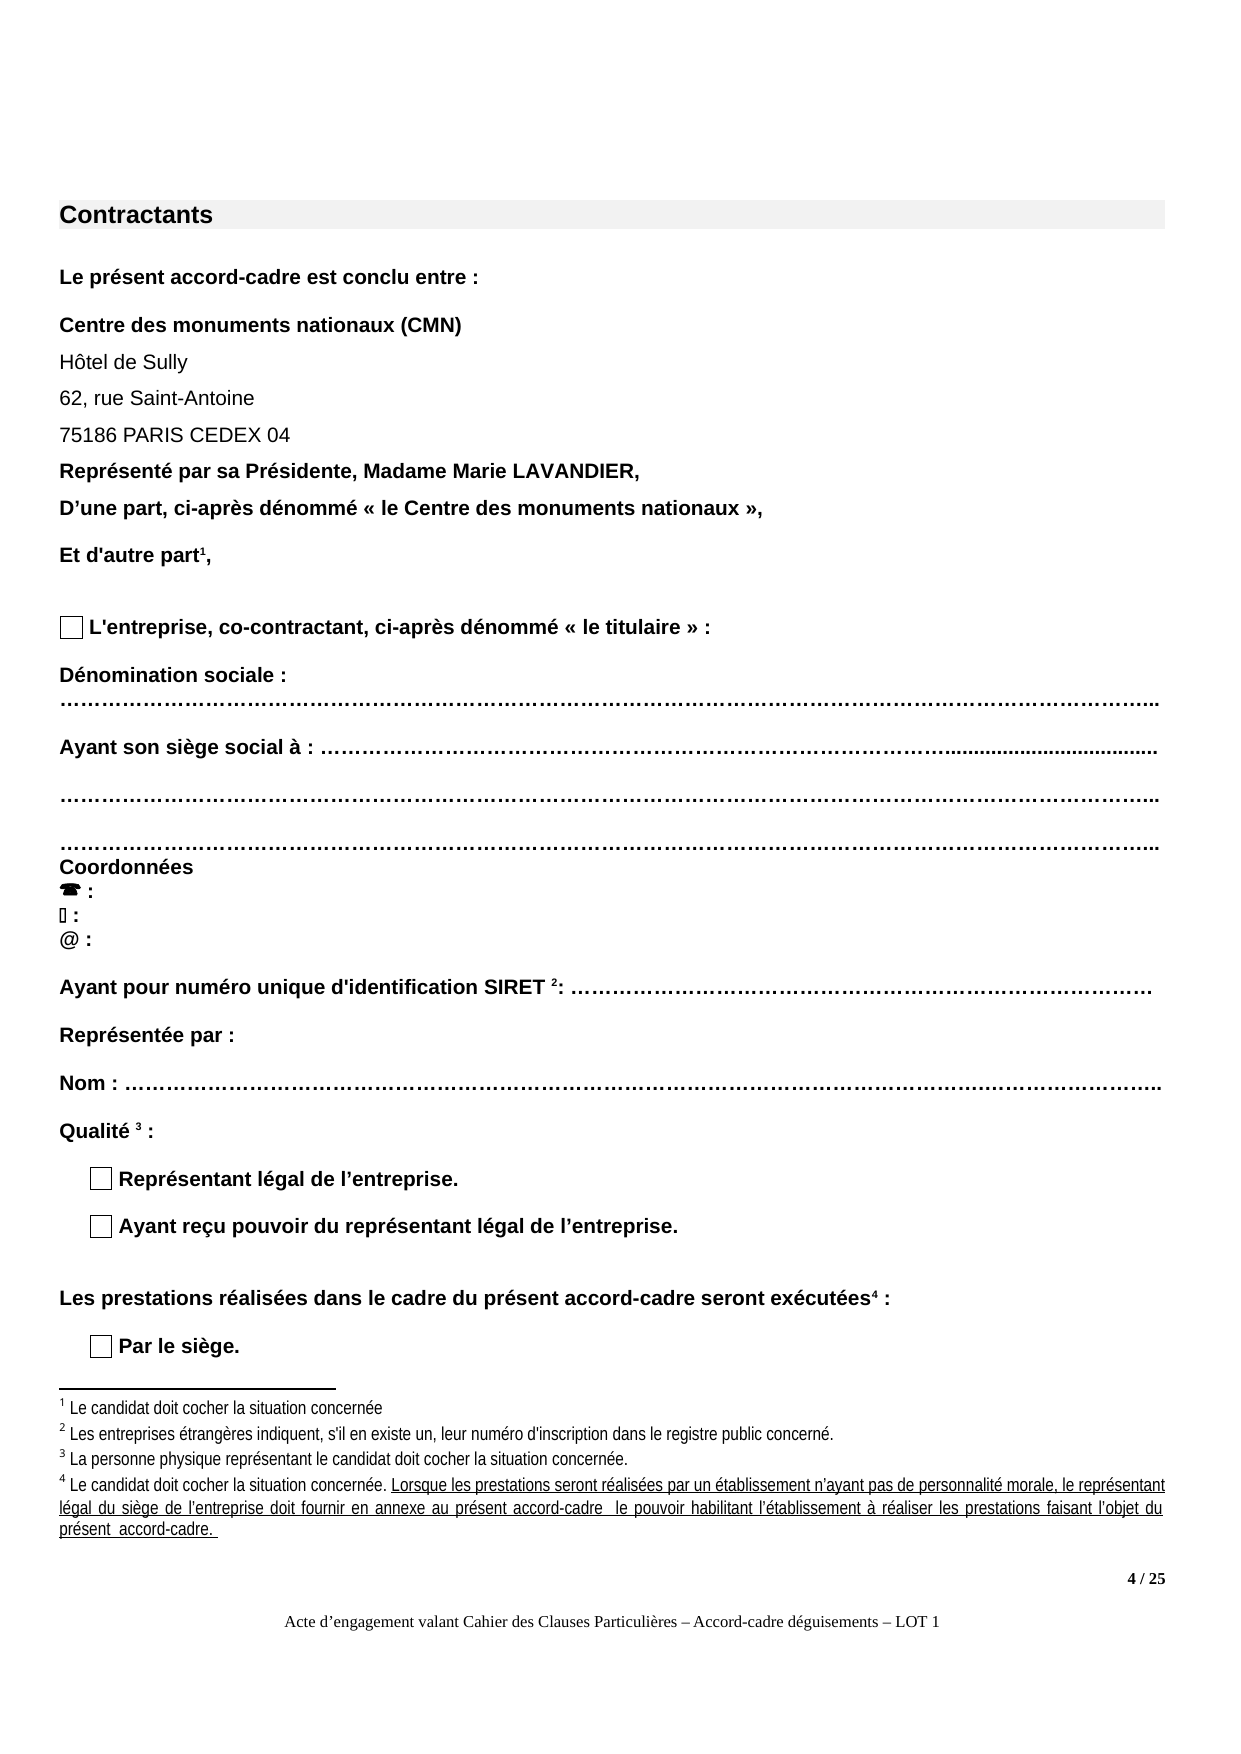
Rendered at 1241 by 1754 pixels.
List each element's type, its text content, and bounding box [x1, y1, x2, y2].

text Ayant son siège social à : ………………………………………………………………………………..................................... [59, 735, 1163, 759]
text Nom : …………………………………………………………………………………………………………….…………………….. [59, 1071, 1163, 1094]
text @ : [59, 927, 1165, 951]
text Les prestations réalisées dans le cadre du présent accord-cadre seront exécutées : [59, 1286, 1163, 1310]
text : [59, 879, 1165, 903]
text Qualité : [59, 1118, 1163, 1142]
text Ayant reçu pouvoir du représentant légal de l’entreprise. [59, 1214, 1163, 1238]
text Hôtel de Sully [59, 349, 1165, 373]
text Coordonnées [59, 855, 1165, 879]
text …………………………………………………………………………………………………………………………………………... [59, 783, 1163, 807]
text 75186 PARIS CEDEX 04 [59, 422, 1165, 446]
text Représentant légal de l’entreprise. [59, 1166, 1163, 1190]
text Ayant pour numéro unique d'identification SIRET : ………………………………………………………………………… [59, 975, 1163, 999]
subtitle Contractants [59, 200, 1165, 229]
text Centre des monuments nationaux (CMN) [59, 313, 1165, 337]
text Et d'autre part, [59, 543, 1163, 567]
text Par le siège. [59, 1334, 1163, 1358]
text Le présent accord-cadre est conclu entre : [59, 265, 1163, 289]
text 62, rue Saint-Antoine [59, 386, 1165, 410]
text Dénomination sociale : …………………………………………………………………………………………………………………………………………... [59, 663, 1163, 711]
text D’une part, ci-après dénommé « le Centre des monuments nationaux », [59, 495, 1163, 519]
text : [59, 903, 1165, 927]
text Représenté par sa Présidente, Madame Marie LAVANDIER, [59, 459, 1163, 483]
text Représentée par : [59, 1023, 1163, 1047]
text L'entreprise, co-contractant, ci-après dénommé « le titulaire » : [59, 615, 1163, 639]
text …………………………………………………………………………………………………………………………………………... [59, 831, 1163, 855]
